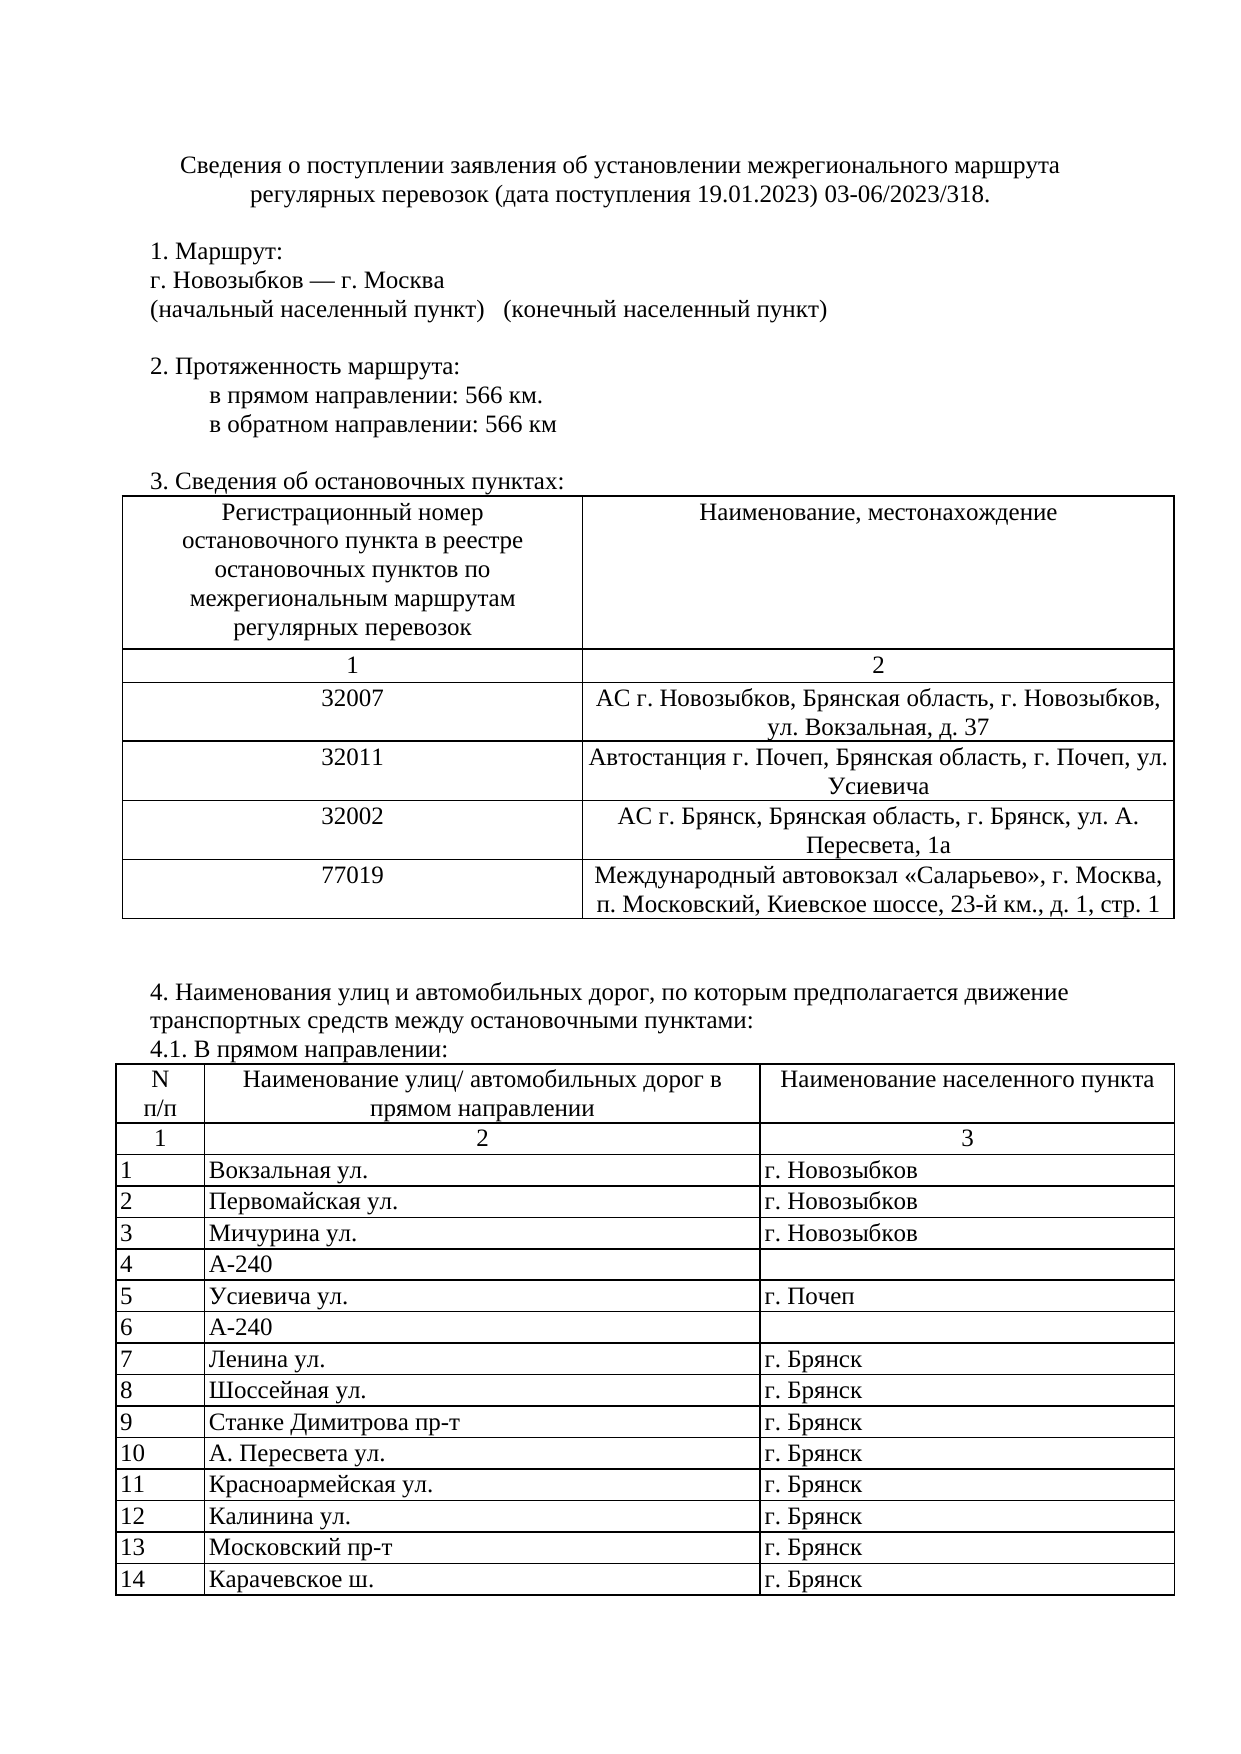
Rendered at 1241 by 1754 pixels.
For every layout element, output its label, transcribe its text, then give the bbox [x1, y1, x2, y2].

text Сведения о поступлении заявления об установлении межрегионального маршрута регулярных перевозок (дата поступления 19.01.2023) 03-06/2023/318. [150, 150, 1090, 207]
table_cell Шоссейная ул. [205, 1375, 759, 1405]
text 2. Протяженность маршрута: [150, 351, 1090, 380]
table_cell А-240 [205, 1312, 759, 1342]
table_cell Международный автовокзал «Саларьево», г. Москва, п. Московский, Киевское шоссе, 23-й км., д. 1, стр. 1 [583, 860, 1173, 918]
table_cell АС г. Брянск, Брянская область, г. Брянск, ул. А. Пересвета, 1а [583, 801, 1173, 858]
table_cell г. Новозыбков [761, 1187, 1174, 1216]
table_cell 1 [117, 1155, 204, 1185]
text 1. Маршрут: [150, 236, 1090, 265]
text (начальный населенный пункт) (конечный населенный пункт) [150, 294, 1090, 322]
table_cell Красноармейская ул. [205, 1470, 759, 1499]
table_cell Станке Димитрова пр-т [205, 1407, 759, 1437]
table_cell Карачевское ш. [205, 1564, 759, 1594]
table_cell Мичурина ул. [205, 1218, 759, 1248]
table_header Регистрационный номер остановочного пункта в реестре остановочных пунктов по межрегиональным маршрутам регулярных перевозок [123, 497, 582, 648]
table_cell 2 [117, 1187, 204, 1216]
table_cell г. Почеп [761, 1281, 1174, 1311]
table_cell 6 [117, 1312, 204, 1342]
table_cell 32011 [123, 742, 582, 799]
table_cell 3 [761, 1124, 1174, 1153]
table_cell Автостанция г. Почеп, Брянская область, г. Почеп, ул. Усиевича [583, 742, 1173, 799]
table_cell г. Брянск [761, 1375, 1174, 1405]
table_cell 77019 [123, 860, 582, 918]
text в обратном направлении: 566 км [150, 409, 1090, 437]
table_cell г. Брянск [761, 1438, 1174, 1468]
table_cell А. Пересвета ул. [205, 1438, 759, 1468]
table_cell Усиевича ул. [205, 1281, 759, 1311]
table_cell 13 [117, 1533, 204, 1562]
table_cell г. Брянск [761, 1564, 1174, 1594]
table_cell Московский пр-т [205, 1533, 759, 1562]
table_cell 12 [117, 1501, 204, 1531]
table_cell г. Новозыбков [761, 1155, 1174, 1185]
table_cell Ленина ул. [205, 1344, 759, 1374]
table_cell 5 [117, 1281, 204, 1311]
table_cell 1 [117, 1124, 204, 1153]
table_cell 11 [117, 1470, 204, 1499]
table_cell г. Брянск [761, 1407, 1174, 1437]
table_cell 8 [117, 1375, 204, 1405]
text 4.1. В прямом направлении: [150, 1034, 1090, 1063]
table_cell А-240 [205, 1250, 759, 1279]
text 4. Наименования улиц и автомобильных дорог, по которым предполагается движение транспортных средств между остановочными пунктами: [150, 977, 1090, 1034]
table_cell Вокзальная ул. [205, 1155, 759, 1185]
text 3. Сведения об остановочных пунктах: [150, 466, 1090, 495]
table_cell г. Брянск [761, 1470, 1174, 1499]
table_cell г. Новозыбков [761, 1218, 1174, 1248]
text в прямом направлении: 566 км. [150, 380, 1090, 409]
text г. Новозыбков — г. Москва [150, 265, 1090, 294]
table_cell АС г. Новозыбков, Брянская область, г. Новозыбков, ул. Вокзальная, д. 37 [583, 683, 1173, 740]
table_cell 4 [117, 1250, 204, 1279]
table_cell Калинина ул. [205, 1501, 759, 1531]
table_header N п/п [117, 1065, 204, 1122]
table_cell [761, 1250, 1174, 1279]
table_cell г. Брянск [761, 1501, 1174, 1531]
table_cell 32002 [123, 801, 582, 858]
table_cell 7 [117, 1344, 204, 1374]
table_cell 9 [117, 1407, 204, 1437]
table_cell [761, 1312, 1174, 1342]
table_cell 32007 [123, 683, 582, 740]
table_cell 2 [205, 1124, 759, 1153]
table_cell 3 [117, 1218, 204, 1248]
table_header Наименование населенного пункта [761, 1065, 1174, 1122]
table_cell 1 [123, 650, 582, 681]
table_cell г. Брянск [761, 1533, 1174, 1562]
table_cell 14 [117, 1564, 204, 1594]
table_cell 2 [583, 650, 1173, 681]
table_cell г. Брянск [761, 1344, 1174, 1374]
table_header Наименование улиц/ автомобильных дорог в прямом направлении [205, 1065, 759, 1122]
table_cell Первомайская ул. [205, 1187, 759, 1216]
table_cell 10 [117, 1438, 204, 1468]
table_header Наименование, местонахождение [583, 497, 1173, 648]
